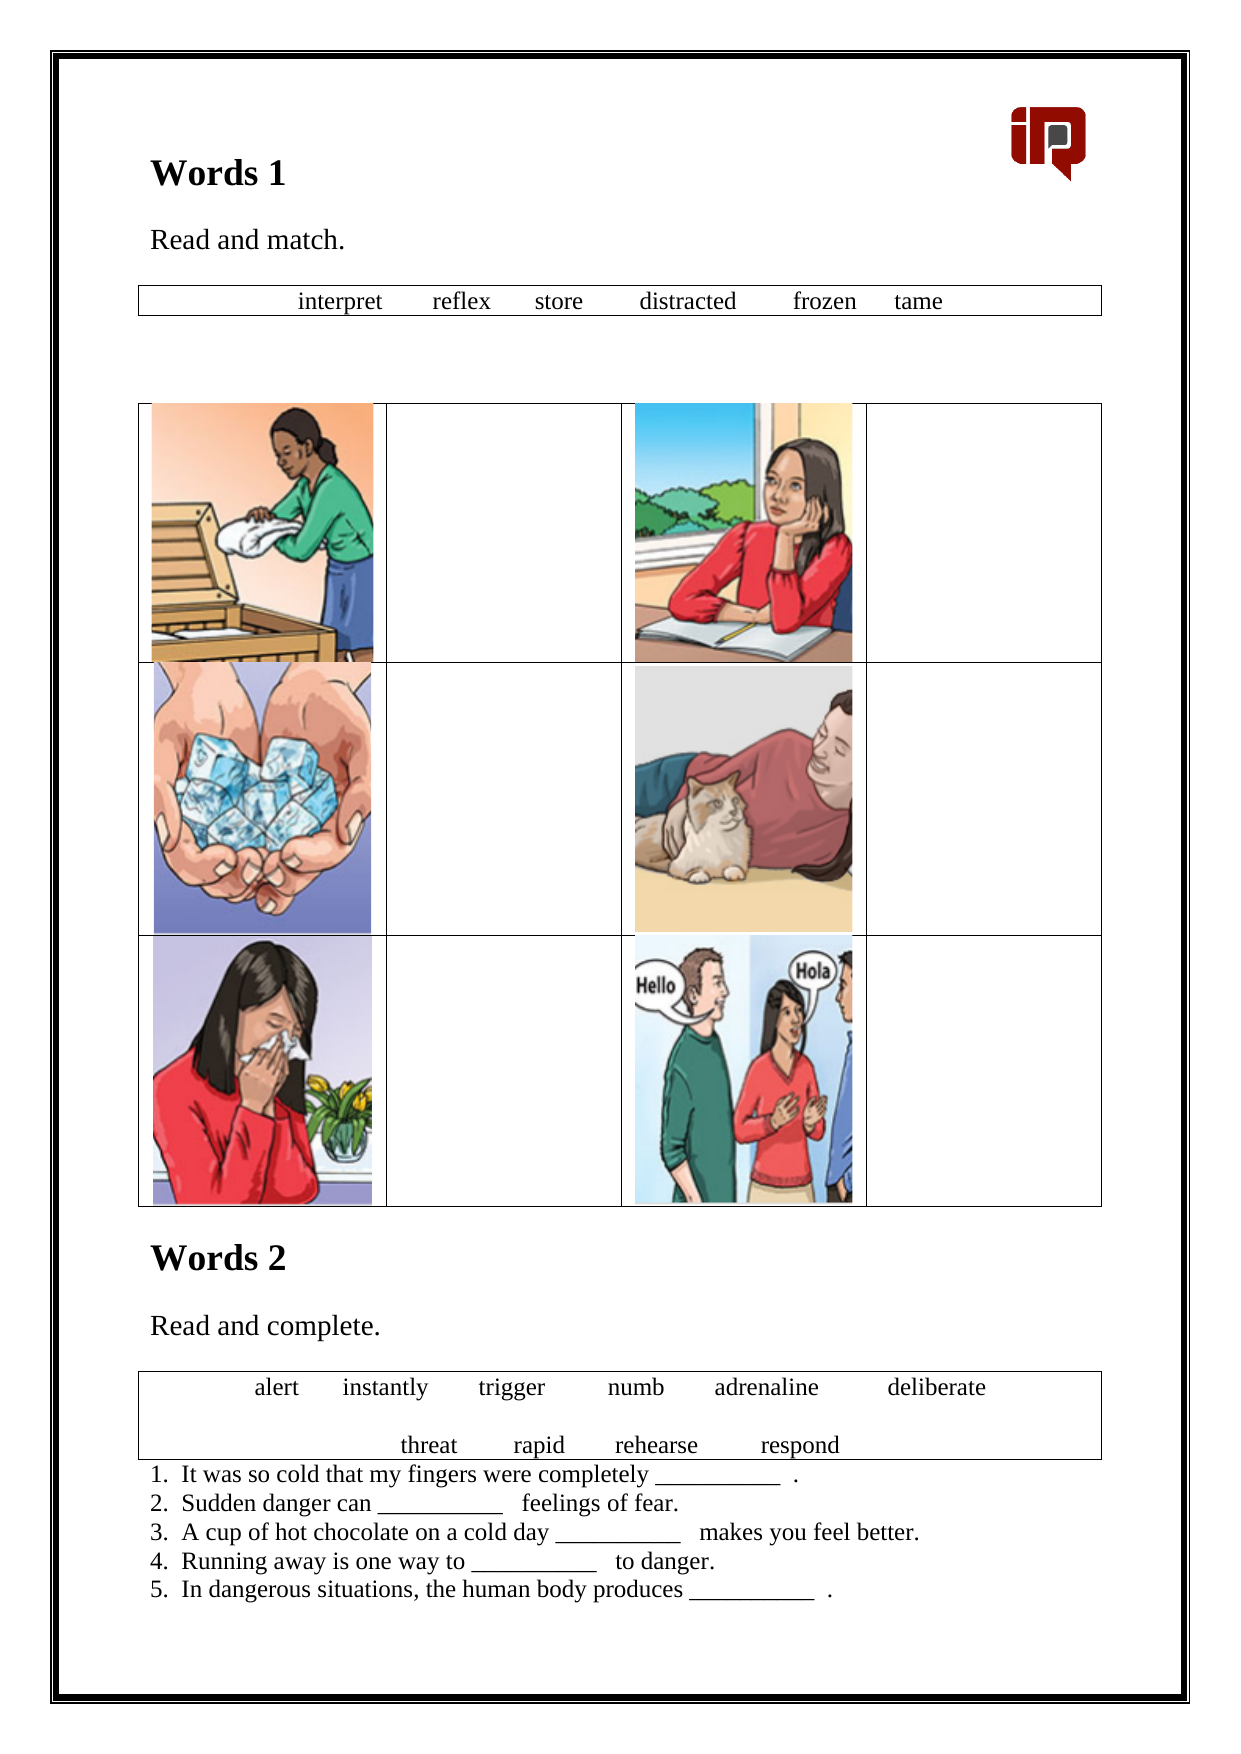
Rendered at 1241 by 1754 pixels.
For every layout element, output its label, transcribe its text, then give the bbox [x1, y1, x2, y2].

table_header [622, 404, 635, 662]
table_cell [622, 936, 635, 1206]
table_header [374, 404, 386, 662]
picture [153, 936, 372, 1206]
table_cell [372, 663, 386, 935]
table_cell [387, 936, 621, 1206]
table_cell [139, 936, 153, 1206]
picture [990, 94, 1100, 197]
table_cell [387, 663, 621, 935]
text Words 1 [150, 150, 990, 193]
text 2. Sudden danger can __________ feelings of fear. [150, 1488, 1090, 1517]
table_header [139, 404, 151, 662]
table_header interpret reflex store distracted frozen tame [139, 286, 1101, 315]
table_header [867, 404, 1101, 662]
table_cell [853, 936, 866, 1206]
table_cell [867, 936, 1101, 1206]
table_cell [139, 663, 153, 935]
table_cell [867, 663, 1101, 935]
table_cell [622, 663, 866, 935]
picture [635, 403, 853, 662]
text Read and complete. [150, 1308, 1090, 1342]
picture [635, 935, 853, 1206]
text 1. It was so cold that my fingers were completely __________ . [150, 1460, 1090, 1488]
text 3. A cup of hot chocolate on a cold day __________ makes you feel better. [150, 1517, 1090, 1546]
text Words 2 [150, 1236, 1090, 1279]
picture [635, 666, 853, 932]
table_cell [372, 936, 386, 1206]
table_header [853, 404, 866, 662]
text 4. Running away is one way to __________ to danger. [150, 1546, 1090, 1574]
picture [151, 403, 374, 935]
table_header [387, 404, 621, 662]
text 5. In dangerous situations, the human body produces __________ . [150, 1574, 1090, 1603]
table_header alert instantly trigger numb adrenaline deliberate threat rapid rehearse respond [139, 1372, 1101, 1458]
text Read and match. [150, 222, 1090, 256]
